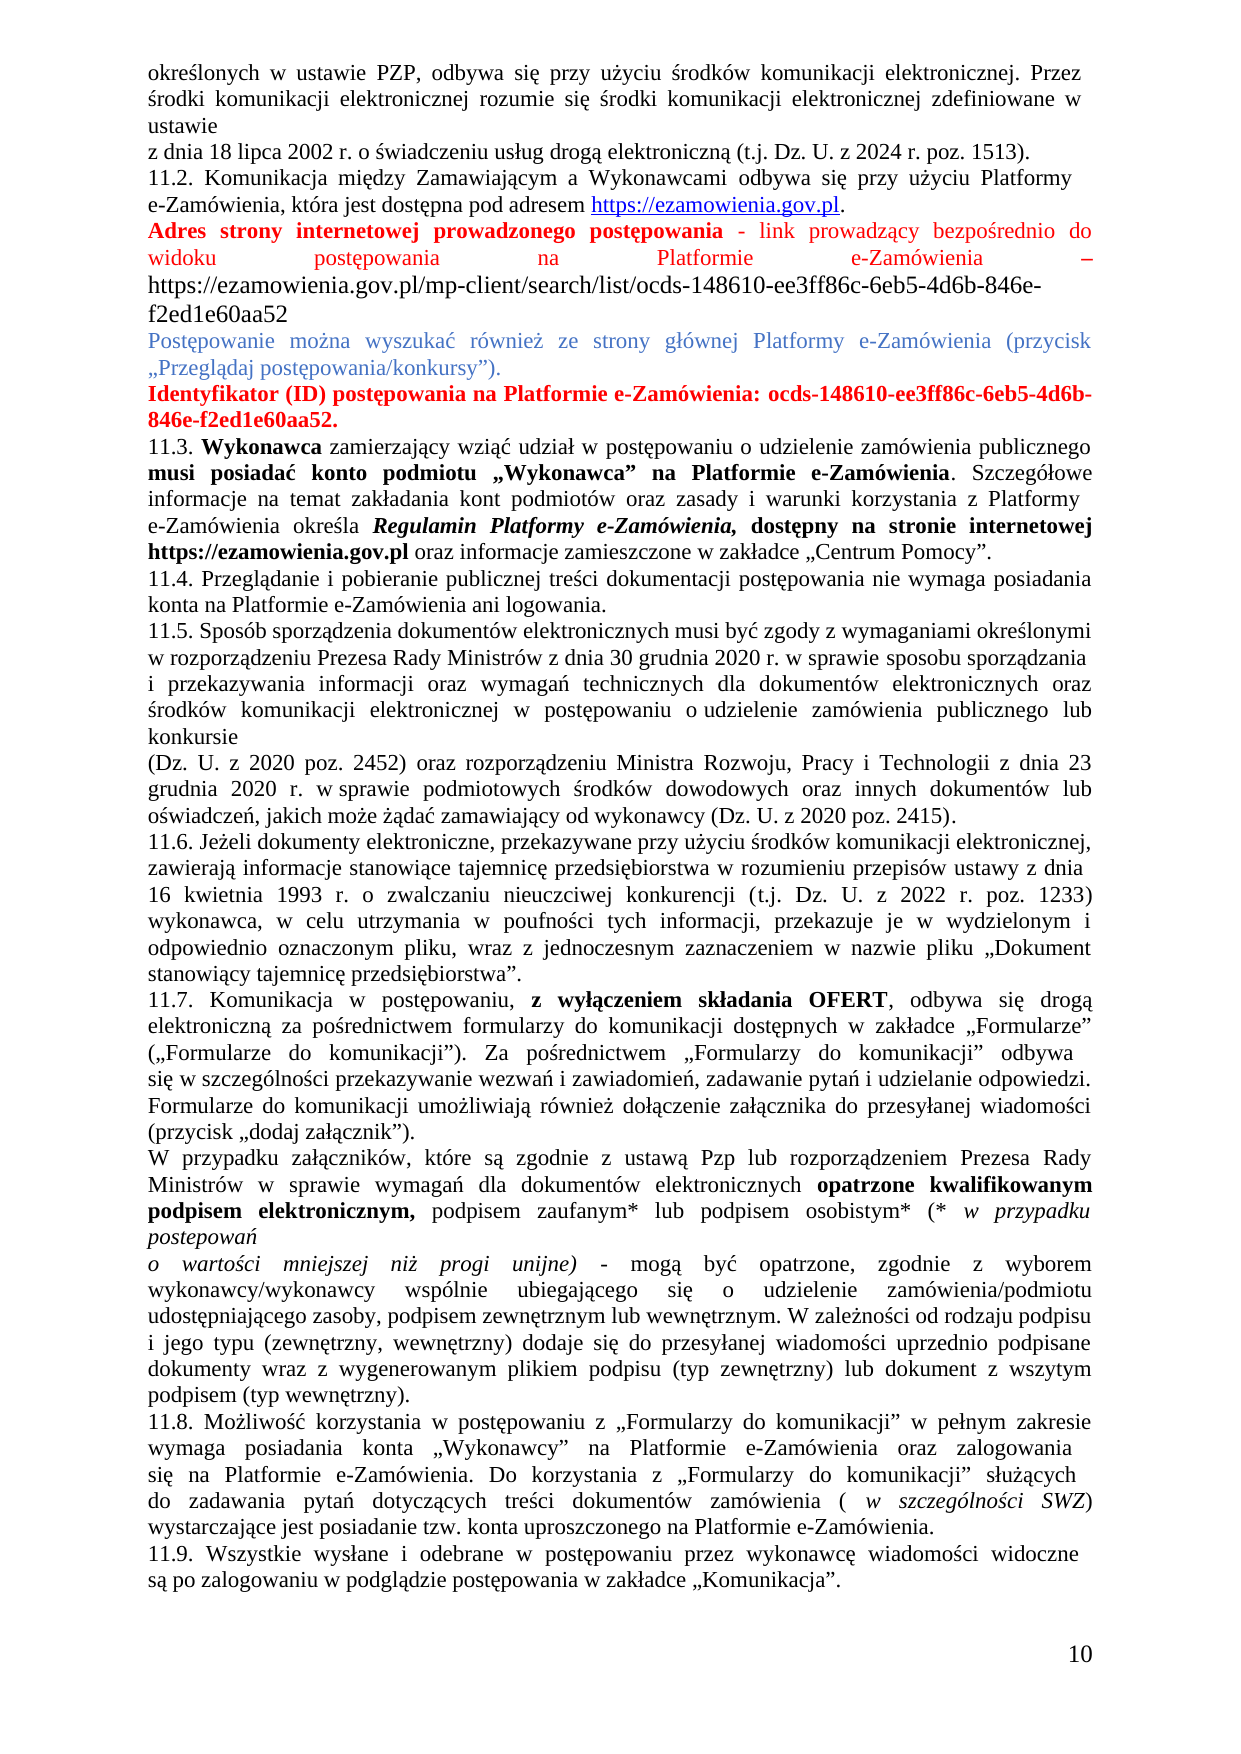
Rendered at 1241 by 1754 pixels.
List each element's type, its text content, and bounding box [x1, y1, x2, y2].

text Adres strony internetowej prowadzonego postępowania - link prowadzący bezpośrednio do widoku postępowania na Platformie e-Zamówienia – https://ezamowienia.gov.pl/mp-client/search/list/ocds-148610-ee3ff86c-6eb5-4d6b-846e-f2ed1e60aa52 [148, 217, 1093, 327]
text 11.4. Przeglądanie i pobieranie publicznej treści dokumentacji postępowania nie wymaga posiadania konta na Platformie e-Zamówienia ani logowania. [148, 564, 1093, 617]
text 11.6. Jeżeli dokumenty elektroniczne, przekazywane przy użyciu środków komunikacji elektronicznej, zawierają informacje stanowiące tajemnicę przedsiębiorstwa w rozumieniu przepisów ustawy z dnia 16 kwietnia 1993 r. o zwalczaniu nieuczciwej konkurencji (t.j. Dz. U. z 2022 r. poz. 1233) wykonawca, w celu utrzymania w poufności tych informacji, przekazuje je w wydzielonym i odpowiednio oznaczonym pliku, wraz z jednoczesnym zaznaczeniem w nazwie pliku „Dokument stanowiący tajemnicę przedsiębiorstwa”. [148, 828, 1093, 986]
text W przypadku załączników, które są zgodnie z ustawą Pzp lub rozporządzeniem Prezesa Rady Ministrów w sprawie wymagań dla dokumentów elektronicznych opatrzone kwalifikowanym podpisem elektronicznym, podpisem zaufanym* lub podpisem osobistym* (* w przypadku postepowań o wartości mniejszej niż progi unijne) - mogą być opatrzone, zgodnie z wyborem wykonawcy/wykonawcy wspólnie ubiegającego się o udzielenie zamówienia/podmiotu udostępniającego zasoby, podpisem zewnętrznym lub wewnętrznym. W zależności od rodzaju podpisu i jego typu (zewnętrzny, wewnętrzny) dodaje się do przesyłanej wiadomości uprzednio podpisane dokumenty wraz z wygenerowanym plikiem podpisu (typ zewnętrzny) lub dokument z wszytym podpisem (typ wewnętrzny). [148, 1144, 1093, 1408]
text 11.3. Wykonawca zamierzający wziąć udział w postępowaniu o udzielenie zamówienia publicznego musi posiadać konto podmiotu „Wykonawca” na Platformie e-Zamówienia. Szczegółowe informacje na temat zakładania kont podmiotów oraz zasady i warunki korzystania z Platformy e-Zamówienia określa Regulamin Platformy e-Zamówienia, dostępny na stronie internetowej https://ezamowienia.gov.pl oraz informacje zamieszczone w zakładce „Centrum Pomocy”. [148, 433, 1093, 564]
text 11.5. Sposób sporządzenia dokumentów elektronicznych musi być zgody z wymaganiami określonymi w rozporządzeniu Prezesa Rady Ministrów z dnia 30 grudnia 2020 r. w sprawie sposobu sporządzania i przekazywania informacji oraz wymagań technicznych dla dokumentów elektronicznych oraz środków komunikacji elektronicznej w postępowaniu o udzielenie zamówienia publicznego lub konkursie (Dz. U. z 2020 poz. 2452) oraz rozporządzeniu Ministra Rozwoju, Pracy i Technologii z dnia 23 grudnia 2020 r. w sprawie podmiotowych środków dowodowych oraz innych dokumentów lub oświadczeń, jakich może żądać zamawiający od wykonawcy (Dz. U. z 2020 poz. 2415). [148, 617, 1093, 828]
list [148, 59, 1083, 164]
list 11.2. Komunikacja między Zamawiającym a Wykonawcami odbywa się przy użyciu Platformy e-Zamówienia, która jest dostępna pod adresem https://ezamowienia.gov.pl. [148, 164, 1083, 217]
text 11.7. Komunikacja w postępowaniu, z wyłączeniem składania OFERT, odbywa się drogą elektroniczną za pośrednictwem formularzy do komunikacji dostępnych w zakładce „Formularze” („Formularze do komunikacji”). Za pośrednictwem „Formularzy do komunikacji” odbywa się w szczególności przekazywanie wezwań i zawiadomień, zadawanie pytań i udzielanie odpowiedzi. Formularze do komunikacji umożliwiają również dołączenie załącznika do przesyłanej wiadomości (przycisk „dodaj załącznik”). [148, 986, 1093, 1144]
text 11.8. Możliwość korzystania w postępowaniu z „Formularzy do komunikacji” w pełnym zakresie wymaga posiadania konta „Wykonawcy” na Platformie e-Zamówienia oraz zalogowania się na Platformie e-Zamówienia. Do korzystania z „Formularzy do komunikacji” służących do zadawania pytań dotyczących treści dokumentów zamówienia ( w szczególności SWZ) wystarczające jest posiadanie tzw. konta uproszczonego na Platformie e-Zamówienia. [148, 1408, 1093, 1540]
text Identyfikator (ID) postępowania na Platformie e-Zamówienia: ocds-148610-ee3ff86c-6eb5-4d6b-846e-f2ed1e60aa52. [148, 380, 1093, 433]
text 11.9. Wszystkie wysłane i odebrane w postępowaniu przez wykonawcę wiadomości widoczne są po zalogowaniu w podglądzie postępowania w zakładce „Komunikacja”. [148, 1540, 1093, 1592]
text Postępowanie można wyszukać również ze strony głównej Platformy e-Zamówienia (przycisk „Przeglądaj postępowania/konkursy”). [148, 327, 1093, 380]
